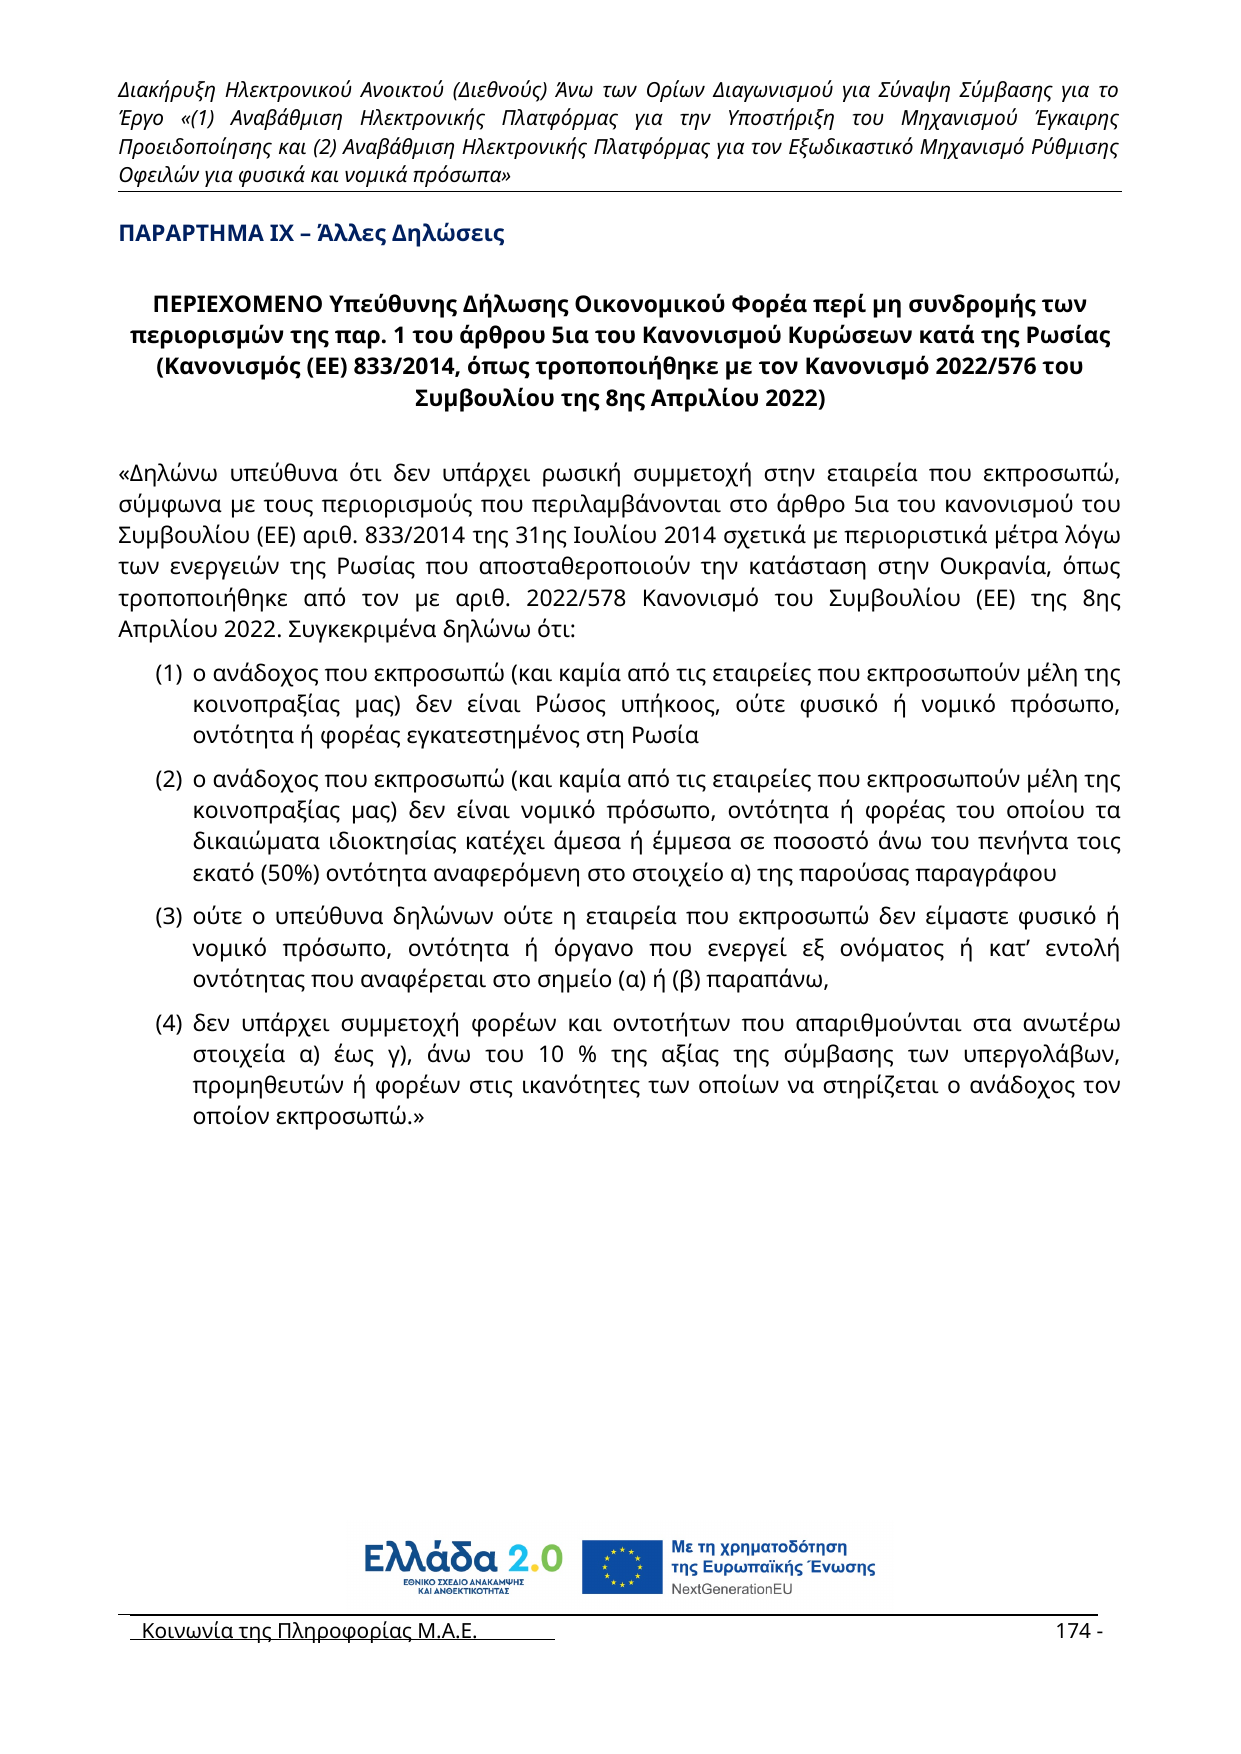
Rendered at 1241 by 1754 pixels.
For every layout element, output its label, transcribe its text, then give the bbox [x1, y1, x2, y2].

subtitle ΠΑΡΑΡΤΗΜΑ ΙΧ – Άλλες Δηλώσεις [118, 217, 1122, 248]
list ο ανάδοχος που εκπροσωπώ (και καμία από τις εταιρείες που εκπροσωπούν μέλη της κοινοπραξίας μας) δεν είναι Ρώσος υπήκοος, ούτε φυσικό ή νομικό πρόσωπο, οντότητα ή φορέας εγκατεστημένος στη Ρωσία [155, 656, 1122, 750]
text ΠΕΡΙΕΧΟΜΕΝΟ Υπεύθυνης Δήλωσης Οικονομικού Φορέα περί μη συνδρομής των περιορισμών της παρ. 1 του άρθρου 5ια του Κανονισμού Κυρώσεων κατά της Ρωσίας (Κανονισμός (ΕΕ) 833/2014, όπως τροποποιήθηκε με τον Κανονισμό 2022/576 του Συμβουλίου της 8ης Απριλίου 2022) [118, 288, 1122, 413]
text «Δηλώνω υπεύθυνα ότι δεν υπάρχει ρωσική συμμετοχή στην εταιρεία που εκπροσωπώ, σύμφωνα με τους περιορισμούς που περιλαμβάνονται στο άρθρο 5ια του κανονισμού του Συμβουλίου (ΕΕ) αριθ. 833/2014 της 31ης Ιουλίου 2014 σχετικά με περιοριστικά μέτρα λόγω των ενεργειών της Ρωσίας που αποσταθεροποιούν την κατάσταση στην Ουκρανία, όπως τροποποιήθηκε από τον με αριθ. 2022/578 Κανονισμό του Συμβουλίου (ΕΕ) της 8ης Απριλίου 2022. Συγκεκριμένα δηλώνω ότι: [118, 456, 1122, 644]
list δεν υπάρχει συμμετοχή φορέων και οντοτήτων που απαριθμούνται στα ανωτέρω στοιχεία α) έως γ), άνω του 10 % της αξίας της σύμβασης των υπεργολάβων, προμηθευτών ή φορέων στις ικανότητες των οποίων να στηρίζεται ο ανάδοχος τον οποίον εκπροσωπώ.» [155, 1006, 1122, 1131]
picture [346, 1520, 895, 1614]
list ο ανάδοχος που εκπροσωπώ (και καμία από τις εταιρείες που εκπροσωπούν μέλη της κοινοπραξίας μας) δεν είναι νομικό πρόσωπο, οντότητα ή φορέας του οποίου τα δικαιώματα ιδιοκτησίας κατέχει άμεσα ή έμμεσα σε ποσοστό άνω του πενήντα τοις εκατό (50%) οντότητα αναφερόμενη στο στοιχείο α) της παρούσας παραγράφου [155, 763, 1122, 888]
list ούτε ο υπεύθυνα δηλώνων ούτε η εταιρεία που εκπροσωπώ δεν είμαστε φυσικό ή νομικό πρόσωπο, οντότητα ή όργανο που ενεργεί εξ ονόματος ή κατ’ εντολή οντότητας που αναφέρεται στο σημείο (α) ή (β) παραπάνω, [155, 900, 1122, 994]
